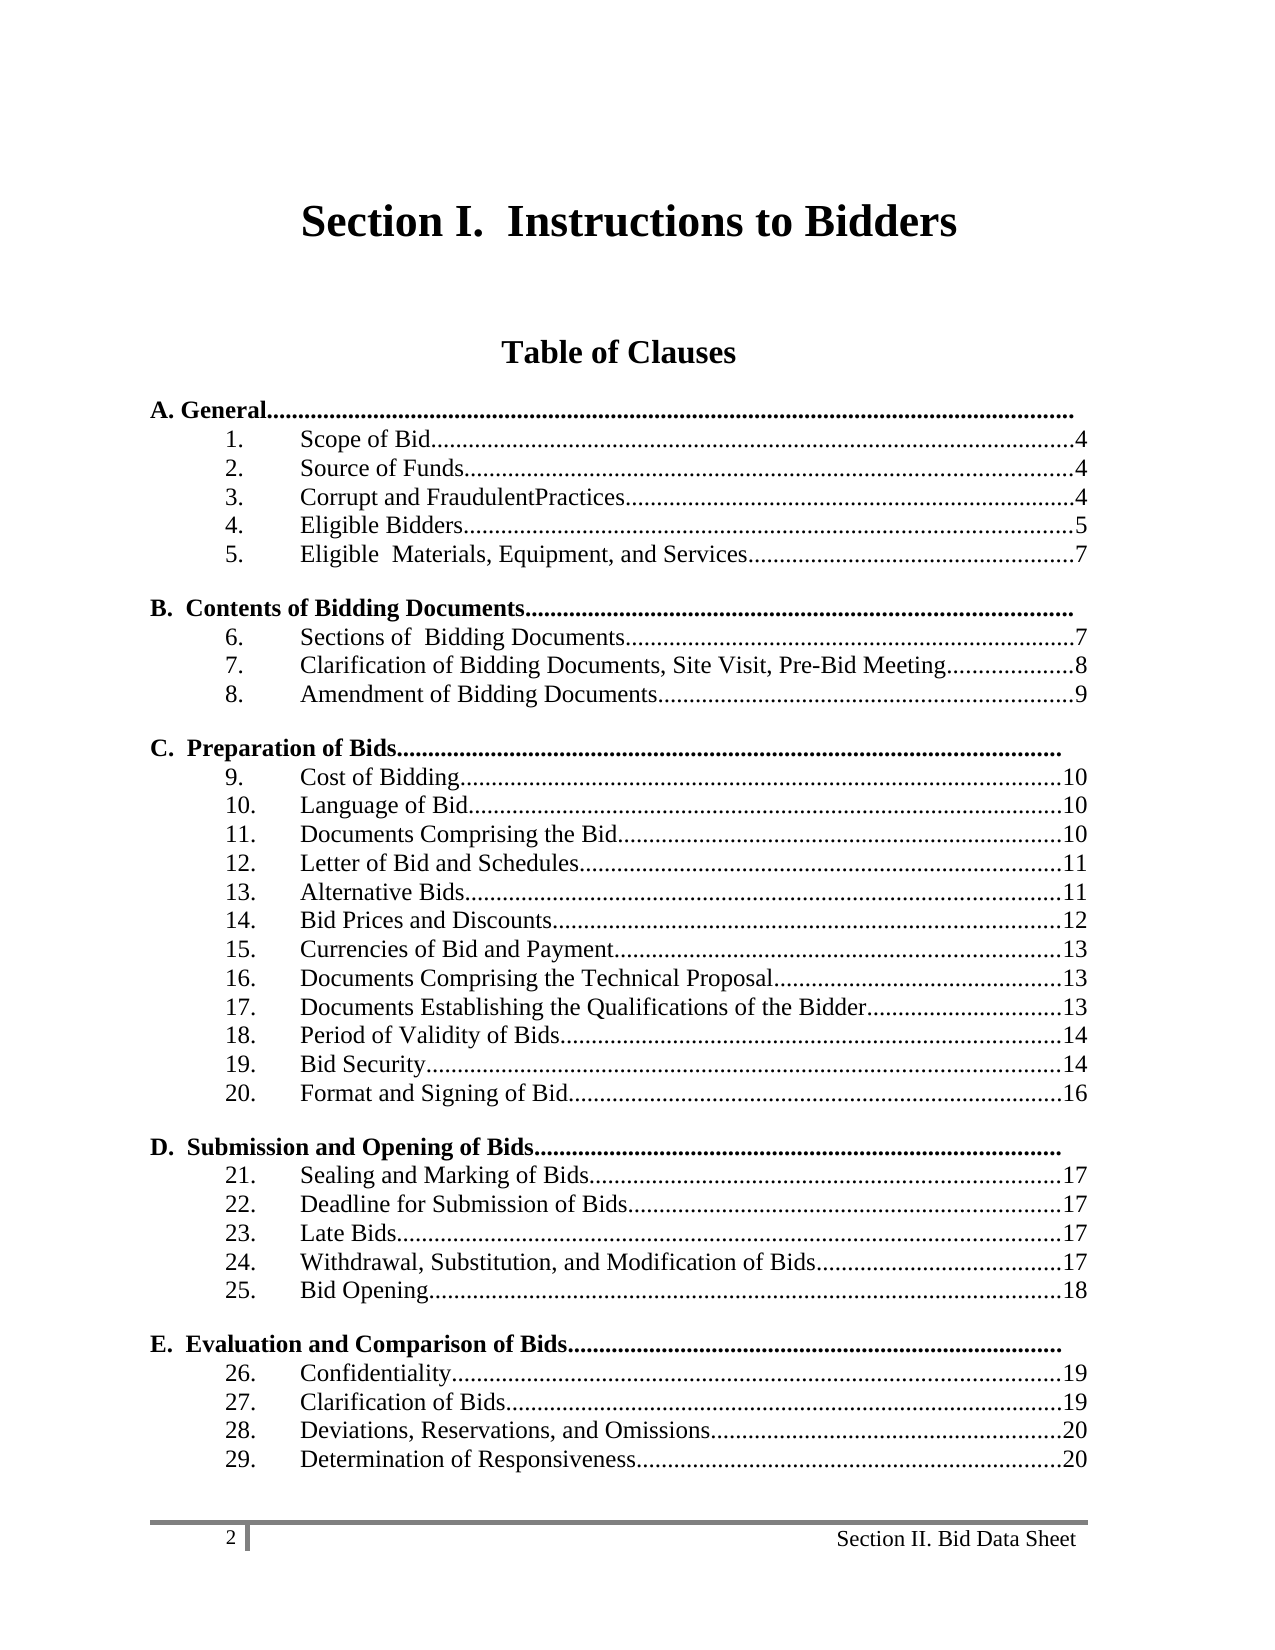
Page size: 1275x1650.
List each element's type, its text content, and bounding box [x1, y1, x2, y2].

text 18. Period of Validity of Bids 14 [225, 1021, 1087, 1049]
subtitle Table of Clauses [150, 332, 1087, 371]
text 17. Documents Establishing the Qualifications of the Bidder 13 [225, 992, 1087, 1021]
text 24. Withdrawal, Substitution, and Modification of Bids 17 [225, 1247, 1087, 1276]
text 11. Documents Comprising the Bid 10 [225, 819, 1087, 848]
text E. Evaluation and Comparison of Bids 19 [150, 1329, 1012, 1358]
text 13. Alternative Bids 11 [225, 877, 1087, 906]
text 12. Letter of Bid and Schedules 11 [225, 848, 1087, 877]
text 19. Bid Security 14 [225, 1049, 1087, 1078]
text 4. Eligible Bidders 5 [225, 511, 1087, 539]
text D. Submission and Opening of Bids 17 [150, 1132, 1012, 1161]
text 20. Format and Signing of Bid 16 [225, 1078, 1087, 1107]
text 1. Scope of Bid 4 [225, 424, 1087, 453]
text 16. Documents Comprising the Technical Proposal 13 [225, 963, 1087, 992]
text 21. Sealing and Marking of Bids 17 [225, 1161, 1087, 1189]
text 27. Clarification of Bids 19 [225, 1387, 1087, 1416]
text 29. Determination of Responsiveness 20 [225, 1444, 1087, 1473]
text 28. Deviations, Reservations, and Omissions 20 [225, 1416, 1087, 1444]
text 3. Corrupt and FraudulentPractices 4 [225, 482, 1087, 511]
text B. Contents of Bidding Documents 7 [150, 593, 1012, 622]
text 10. Language of Bid 10 [225, 791, 1087, 819]
text 23. Late Bids 17 [225, 1218, 1087, 1247]
table_header Section I. Instructions to Bidders [150, 179, 1108, 262]
text 6. Sections of Bidding Documents 7 [225, 622, 1087, 651]
text 15. Currencies of Bid and Payment 13 [225, 934, 1087, 963]
text 5. Eligible Materials, Equipment, and Services 7 [225, 539, 1087, 568]
text 7. Clarification of Bidding Documents, Site Visit, Pre-Bid Meeting 8 [225, 651, 1087, 679]
text 8. Amendment of Bidding Documents 9 [225, 679, 1087, 708]
text 26. Confidentiality 19 [225, 1358, 1087, 1387]
text 2. Source of Funds 4 [225, 453, 1087, 482]
text A. General 4 [150, 396, 1012, 424]
text C. Preparation of Bids 10 [150, 733, 1012, 762]
text 22. Deadline for Submission of Bids 17 [225, 1189, 1087, 1218]
text 14. Bid Prices and Discounts 12 [225, 906, 1087, 934]
text 9. Cost of Bidding 10 [225, 762, 1087, 791]
text 25. Bid Opening 18 [225, 1276, 1087, 1304]
